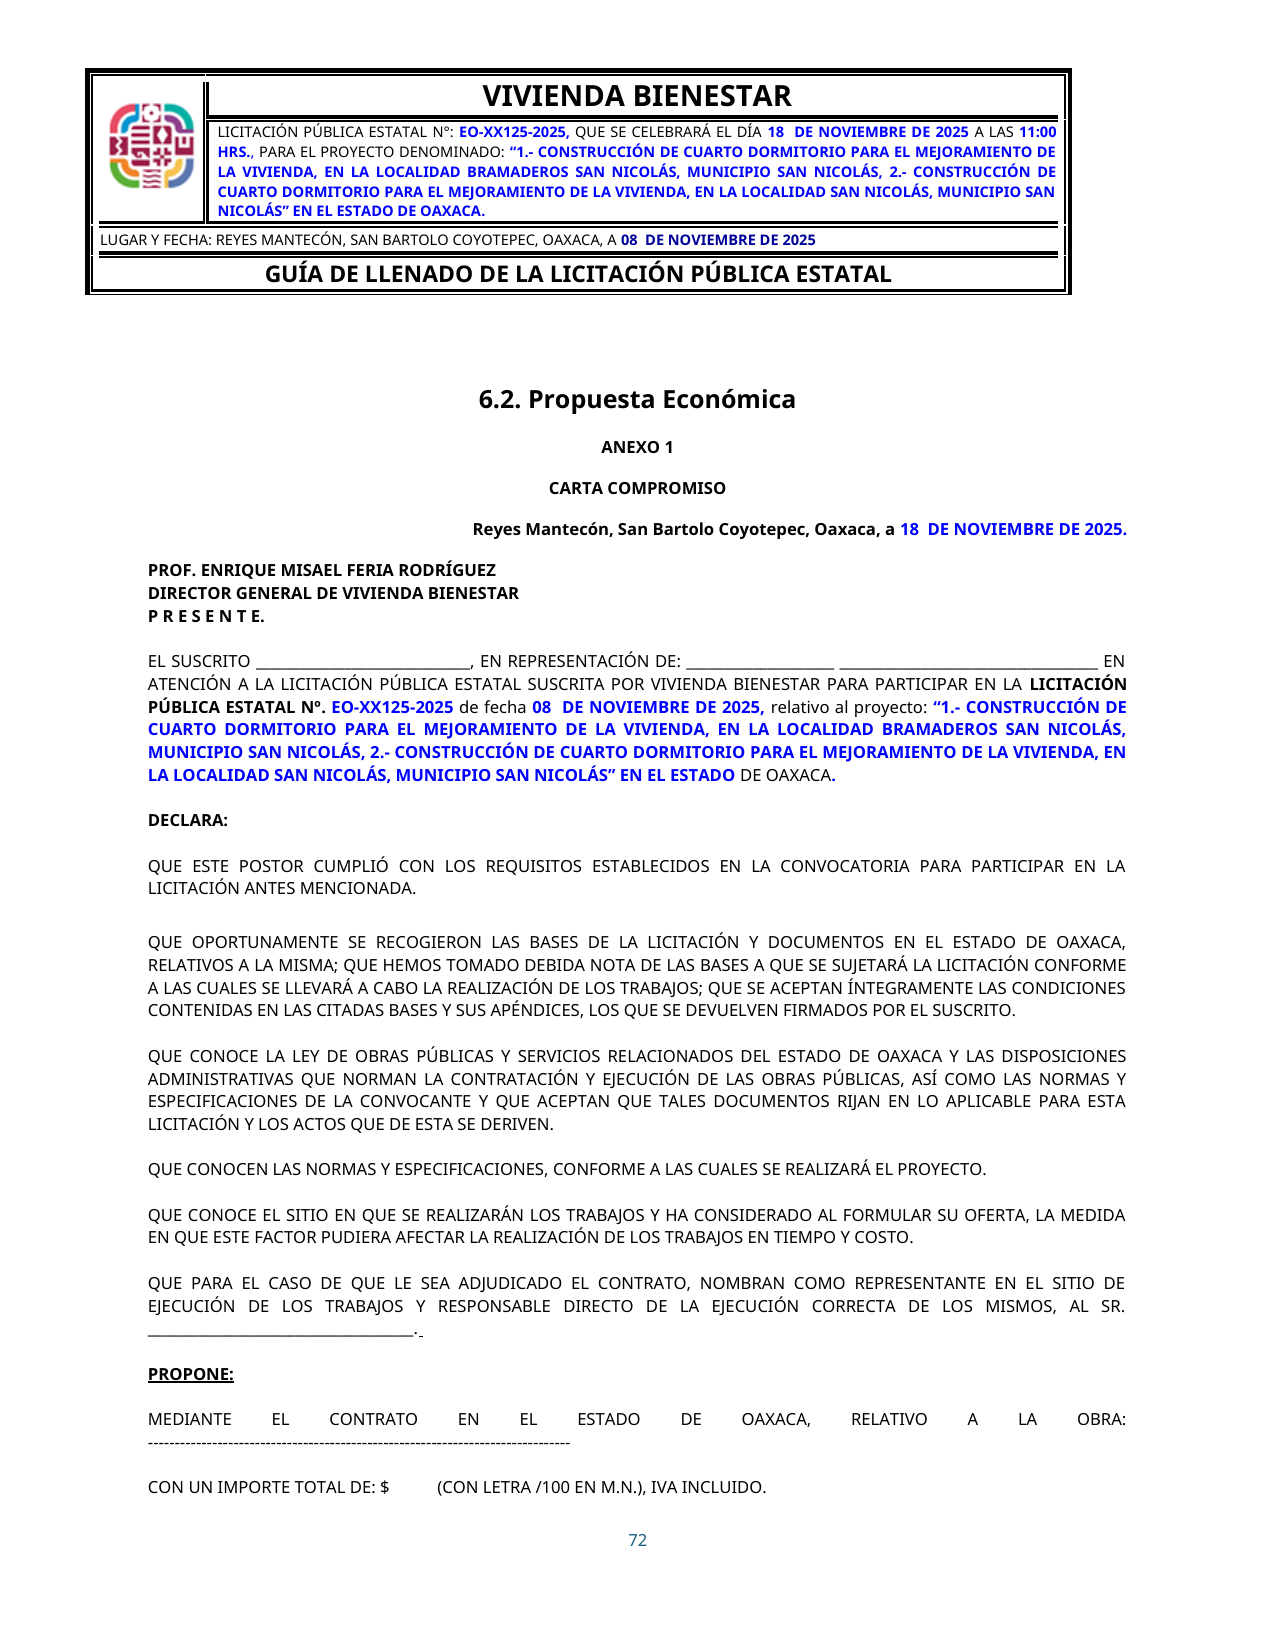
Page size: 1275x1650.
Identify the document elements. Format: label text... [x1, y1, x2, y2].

text QUE CONOCE LA LEY DE OBRAS PÚBLICAS Y SERVICIOS RELACIONADOS DEL ESTADO DE OAXACA Y LAS DISPOSICIONES ADMINISTRATIVAS QUE NORMAN LA CONTRATACIÓN Y EJECUCIÓN DE LAS OBRAS PÚBLICAS, ASÍ COMO LAS NORMAS Y ESPECIFICACIONES DE LA CONVOCANTE Y QUE ACEPTAN QUE TALES DOCUMENTOS RIJAN EN LO APLICABLE PARA ESTA LICITACIÓN Y LOS ACTOS QUE DE ESTA SE DERIVEN. [148, 1044, 1127, 1135]
text CON UN IMPORTE TOTAL DE: $ (CON LETRA /100 EN M.N.), IVA INCLUIDO. [148, 1476, 1127, 1499]
text PROPONE: [148, 1362, 1127, 1385]
text CARTA COMPROMISO [148, 477, 1127, 499]
text DECLARA: [148, 809, 1127, 832]
text ANEXO 1 [148, 436, 1127, 458]
text DIRECTOR GENERAL DE VIVIENDA BIENESTAR [148, 582, 1127, 604]
picture [98, 95, 203, 194]
text QUE PARA EL CASO DE QUE LE SEA ADJUDICADO EL CONTRATO, NOMBRAN COMO REPRESENTANTE EN EL SITIO DE EJECUCIÓN DE LOS TRABAJOS Y RESPONSABLE DIRECTO DE LA EJECUCIÓN CORRECTA DE LOS MISMOS, AL SR. ____________________________________. [148, 1272, 1127, 1340]
text MEDIANTE EL CONTRATO EN EL ESTADO DE OAXACA, RELATIVO A LA OBRA: ------------------------------------------------------------------------------- [148, 1408, 1127, 1453]
list EL SUSCRITO _____________________________, EN REPRESENTACIÓN DE: ____________________ ___________________________________ EN ATENCIÓN A LA LICITACIÓN PÚBLICA ESTATAL SUSCRITA POR VIVIENDA BIENESTAR PARA PARTICIPAR EN LA LICITACIÓN PÚBLICA ESTATAL Nº. EO-XX125-2025 de fecha 08 DE NOVIEMBRE DE 2025, relativo al proyecto: “1.- CONSTRUCCIÓN DE CUARTO DORMITORIO PARA EL MEJORAMIENTO DE LA VIVIENDA, EN LA LOCALIDAD BRAMADEROS SAN NICOLÁS, MUNICIPIO SAN NICOLÁS, 2.- CONSTRUCCIÓN DE CUARTO DORMITORIO PARA EL MEJORAMIENTO DE LA VIVIENDA, EN LA LOCALIDAD SAN NICOLÁS, MUNICIPIO SAN NICOLÁS” EN EL ESTADO DE OAXACA. [148, 650, 1127, 786]
text QUE CONOCEN LAS NORMAS Y ESPECIFICACIONES, CONFORME A LAS CUALES SE REALIZARÁ EL PROYECTO. [148, 1158, 1127, 1181]
text PROF. ENRIQUE MISAEL FERIA RODRÍGUEZ [148, 559, 1127, 582]
text QUE OPORTUNAMENTE SE RECOGIERON LAS BASES DE LA LICITACIÓN Y DOCUMENTOS EN EL ESTADO DE OAXACA, RELATIVOS A LA MISMA; QUE HEMOS TOMADO DEBIDA NOTA DE LAS BASES A QUE SE SUJETARÁ LA LICITACIÓN CONFORME A LAS CUALES SE LLEVARÁ A CABO LA REALIZACIÓN DE LOS TRABAJOS; QUE SE ACEPTAN ÍNTEGRAMENTE LAS CONDICIONES CONTENIDAS EN LAS CITADAS BASES Y SUS APÉNDICES, LOS QUE SE DEVUELVEN FIRMADOS POR EL SUSCRITO. [148, 931, 1127, 1022]
text Reyes Mantecón, San Bartolo Coyotepec, Oaxaca, a 18 DE NOVIEMBRE DE 2025. [148, 518, 1127, 541]
text P R E S E N T E. [148, 604, 1127, 627]
text QUE CONOCE EL SITIO EN QUE SE REALIZARÁN LOS TRABAJOS Y HA CONSIDERADO AL FORMULAR SU OFERTA, LA MEDIDA EN QUE ESTE FACTOR PUDIERA AFECTAR LA REALIZACIÓN DE LOS TRABAJOS EN TIEMPO Y COSTO. [148, 1203, 1127, 1249]
text 6.2. Propuesta Económica [148, 382, 1127, 416]
text QUE ESTE POSTOR CUMPLIÓ CON LOS REQUISITOS ESTABLECIDOS EN LA CONVOCATORIA PARA PARTICIPAR EN LA LICITACIÓN ANTES MENCIONADA. [148, 854, 1127, 900]
